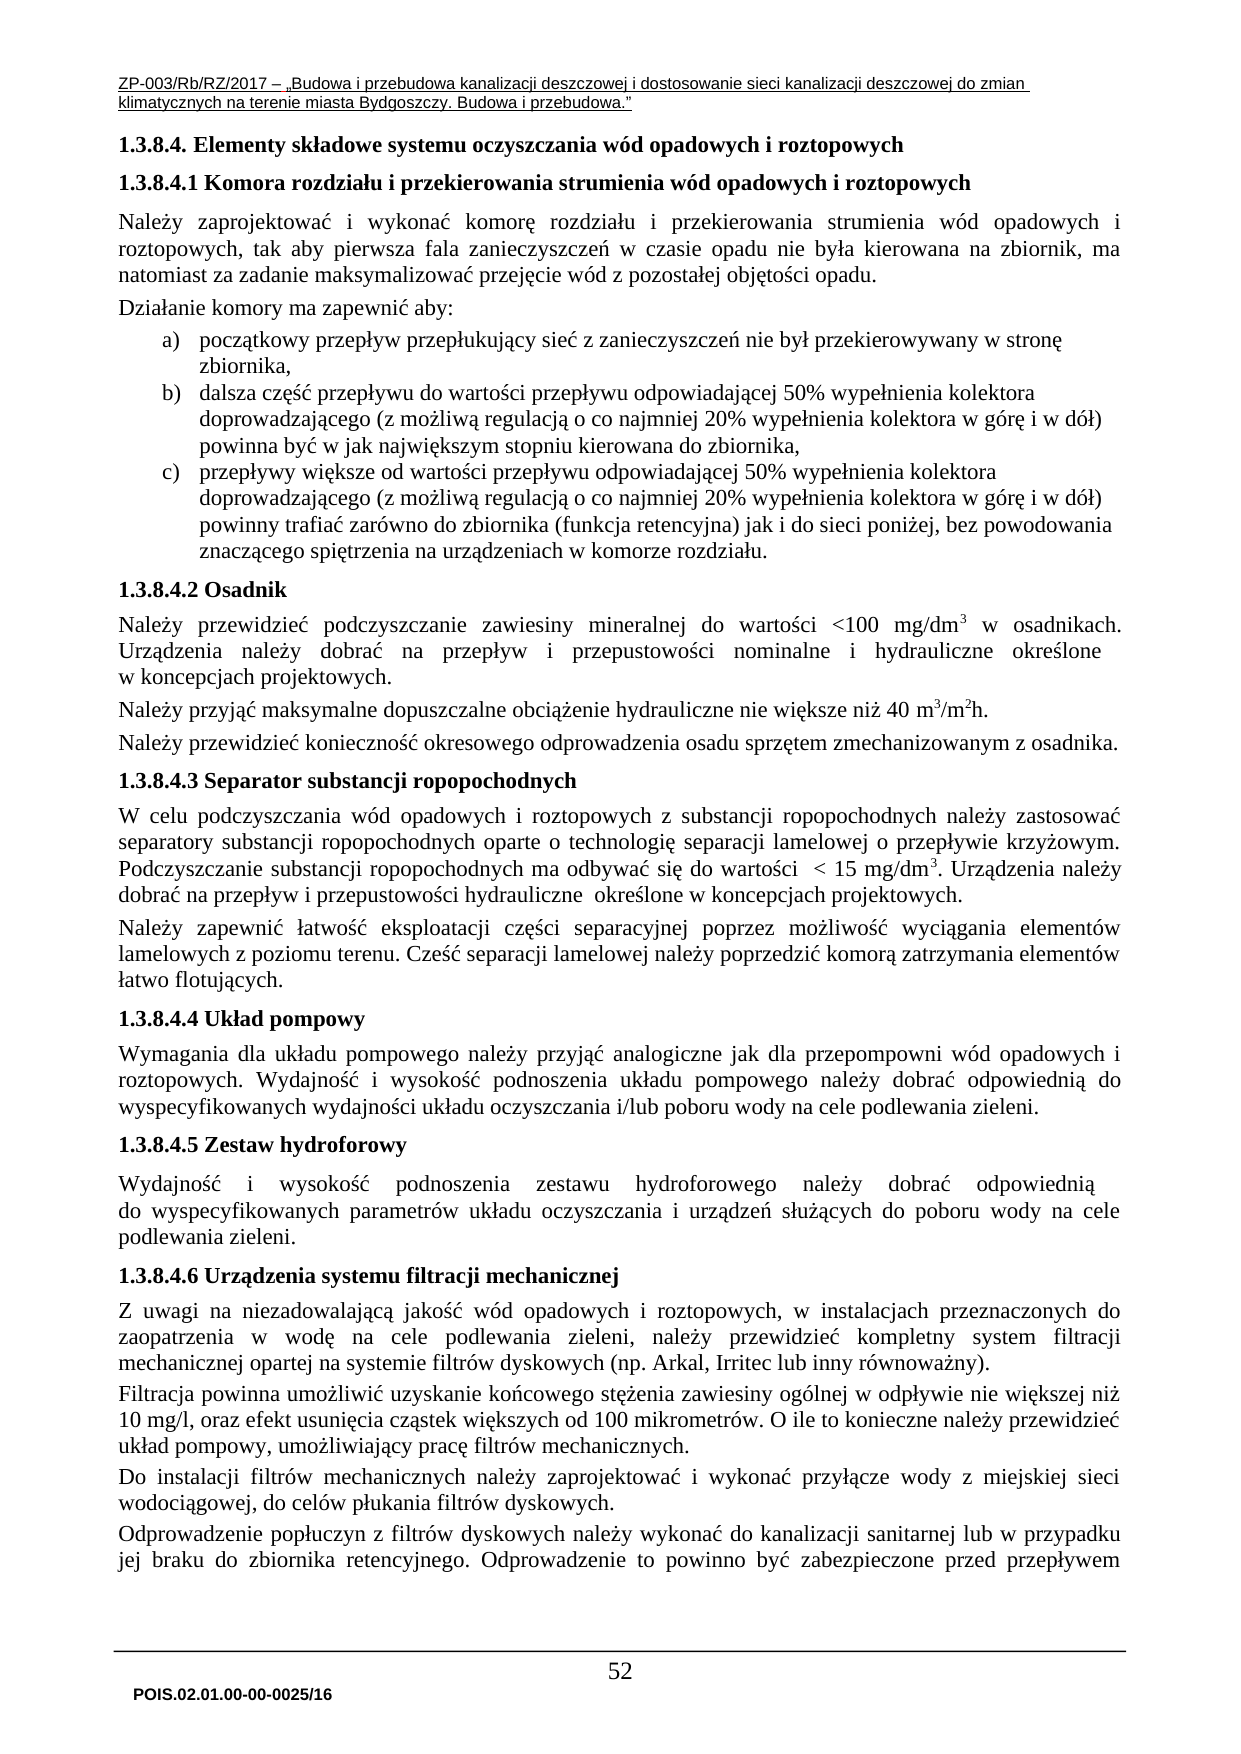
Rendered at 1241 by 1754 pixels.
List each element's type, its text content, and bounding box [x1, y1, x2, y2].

text Wydajność i wysokość podnoszenia zestawu hydroforowego należy dobrać odpowiednią do wyspecyfikowanych parametrów układu oczyszczania i urządzeń służących do poboru wody na cele podlewania zieleni. [118, 1170, 1122, 1249]
text Należy przyjąć maksymalne dopuszczalne obciążenie hydrauliczne nie większe niż 40 m3/m2h. [118, 696, 1122, 722]
text 1.3.8.4.2 Osadnik [118, 576, 1122, 602]
text Z uwagi na niezadowalającą jakość wód opadowych i roztopowych, w instalacjach przeznaczonych do zaopatrzenia w wodę na cele podlewania zieleni, należy przewidzieć kompletny system filtracji mechanicznej opartej na systemie filtrów dyskowych (np. Arkal, Irritec lub inny równoważny). [118, 1297, 1122, 1376]
list dalsza część przepływu do wartości przepływu odpowiadającej 50% wypełnienia kolektora doprowadzającego (z możliwą regulacją o co najmniej 20% wypełnienia kolektora w górę i w dół) powinna być w jak największym stopniu kierowana do zbiornika, [162, 379, 1122, 458]
text 1.3.8.4.5 Zestaw hydroforowy [118, 1132, 1122, 1158]
text Działanie komory ma zapewnić aby: [118, 294, 1122, 320]
list początkowy przepływ przepłukujący sieć z zanieczyszczeń nie był przekierowywany w stronę zbiornika, [162, 326, 1122, 379]
text 1.3.8.4.3 Separator substancji ropopochodnych [118, 767, 1122, 794]
text Filtracja powinna umożliwić uzyskanie końcowego stężenia zawiesiny ogólnej w odpływie nie większej niż 10 mg/l, oraz efekt usunięcia cząstek większych od 100 mikrometrów. O ile to konieczne należy przewidzieć układ pompowy, umożliwiający pracę filtrów mechanicznych. [118, 1380, 1122, 1459]
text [118, 1520, 1122, 1573]
text Należy zapewnić łatwość eksploatacji części separacyjnej poprzez możliwość wyciągania elementów lamelowych z poziomu terenu. Cześć separacji lamelowej należy poprzedzić komorą zatrzymania elementów łatwo flotujących. [118, 914, 1122, 993]
text Należy przewidzieć podczyszczanie zawiesiny mineralnej do wartości <100 mg/dm3 w osadnikach. Urządzenia należy dobrać na przepływ i przepustowości nominalne i hydrauliczne określone w koncepcjach projektowych. [118, 611, 1122, 690]
text Do instalacji filtrów mechanicznych należy zaprojektować i wykonać przyłącze wody z miejskiej sieci wodociągowej, do celów płukania filtrów dyskowych. [118, 1463, 1122, 1516]
text Należy przewidzieć konieczność okresowego odprowadzenia osadu sprzętem zmechanizowanym z osadnika. [118, 728, 1122, 755]
text W celu podczyszczania wód opadowych i roztopowych z substancji ropopochodnych należy zastosować separatory substancji ropopochodnych oparte o technologię separacji lamelowej o przepływie krzyżowym. Podczyszczanie substancji ropopochodnych ma odbywać się do wartości < 15 mg/dm3. Urządzenia należy dobrać na przepływ i przepustowości hydrauliczne określone w koncepcjach projektowych. [118, 802, 1122, 907]
list przepływy większe od wartości przepływu odpowiadającej 50% wypełnienia kolektora doprowadzającego (z możliwą regulacją o co najmniej 20% wypełnienia kolektora w górę i w dół) powinny trafiać zarówno do zbiornika (funkcja retencyjna) jak i do sieci poniżej, bez powodowania znaczącego spiętrzenia na urządzeniach w komorze rozdziału. [162, 458, 1122, 563]
text Wymagania dla układu pompowego należy przyjąć analogiczne jak dla przepompowni wód opadowych i roztopowych. Wydajność i wysokość podnoszenia układu pompowego należy dobrać odpowiednią do wyspecyfikowanych wydajności układu oczyszczania i/lub poboru wody na cele podlewania zieleni. [118, 1040, 1122, 1119]
text 1.3.8.4. Elementy składowe systemu oczyszczania wód opadowych i roztopowych [118, 131, 1122, 157]
text 1.3.8.4.6 Urządzenia systemu filtracji mechanicznej [118, 1262, 1122, 1288]
text 1.3.8.4.4 Układ pompowy [118, 1005, 1122, 1032]
text Należy zaprojektować i wykonać komorę rozdziału i przekierowania strumienia wód opadowych i roztopowych, tak aby pierwsza fala zanieczyszczeń w czasie opadu nie była kierowana na zbiornik, ma natomiast za zadanie maksymalizować przejęcie wód z pozostałej objętości opadu. [118, 208, 1122, 287]
text 1.3.8.4.1 Komora rozdziału i przekierowania strumienia wód opadowych i roztopowych [118, 169, 1122, 196]
